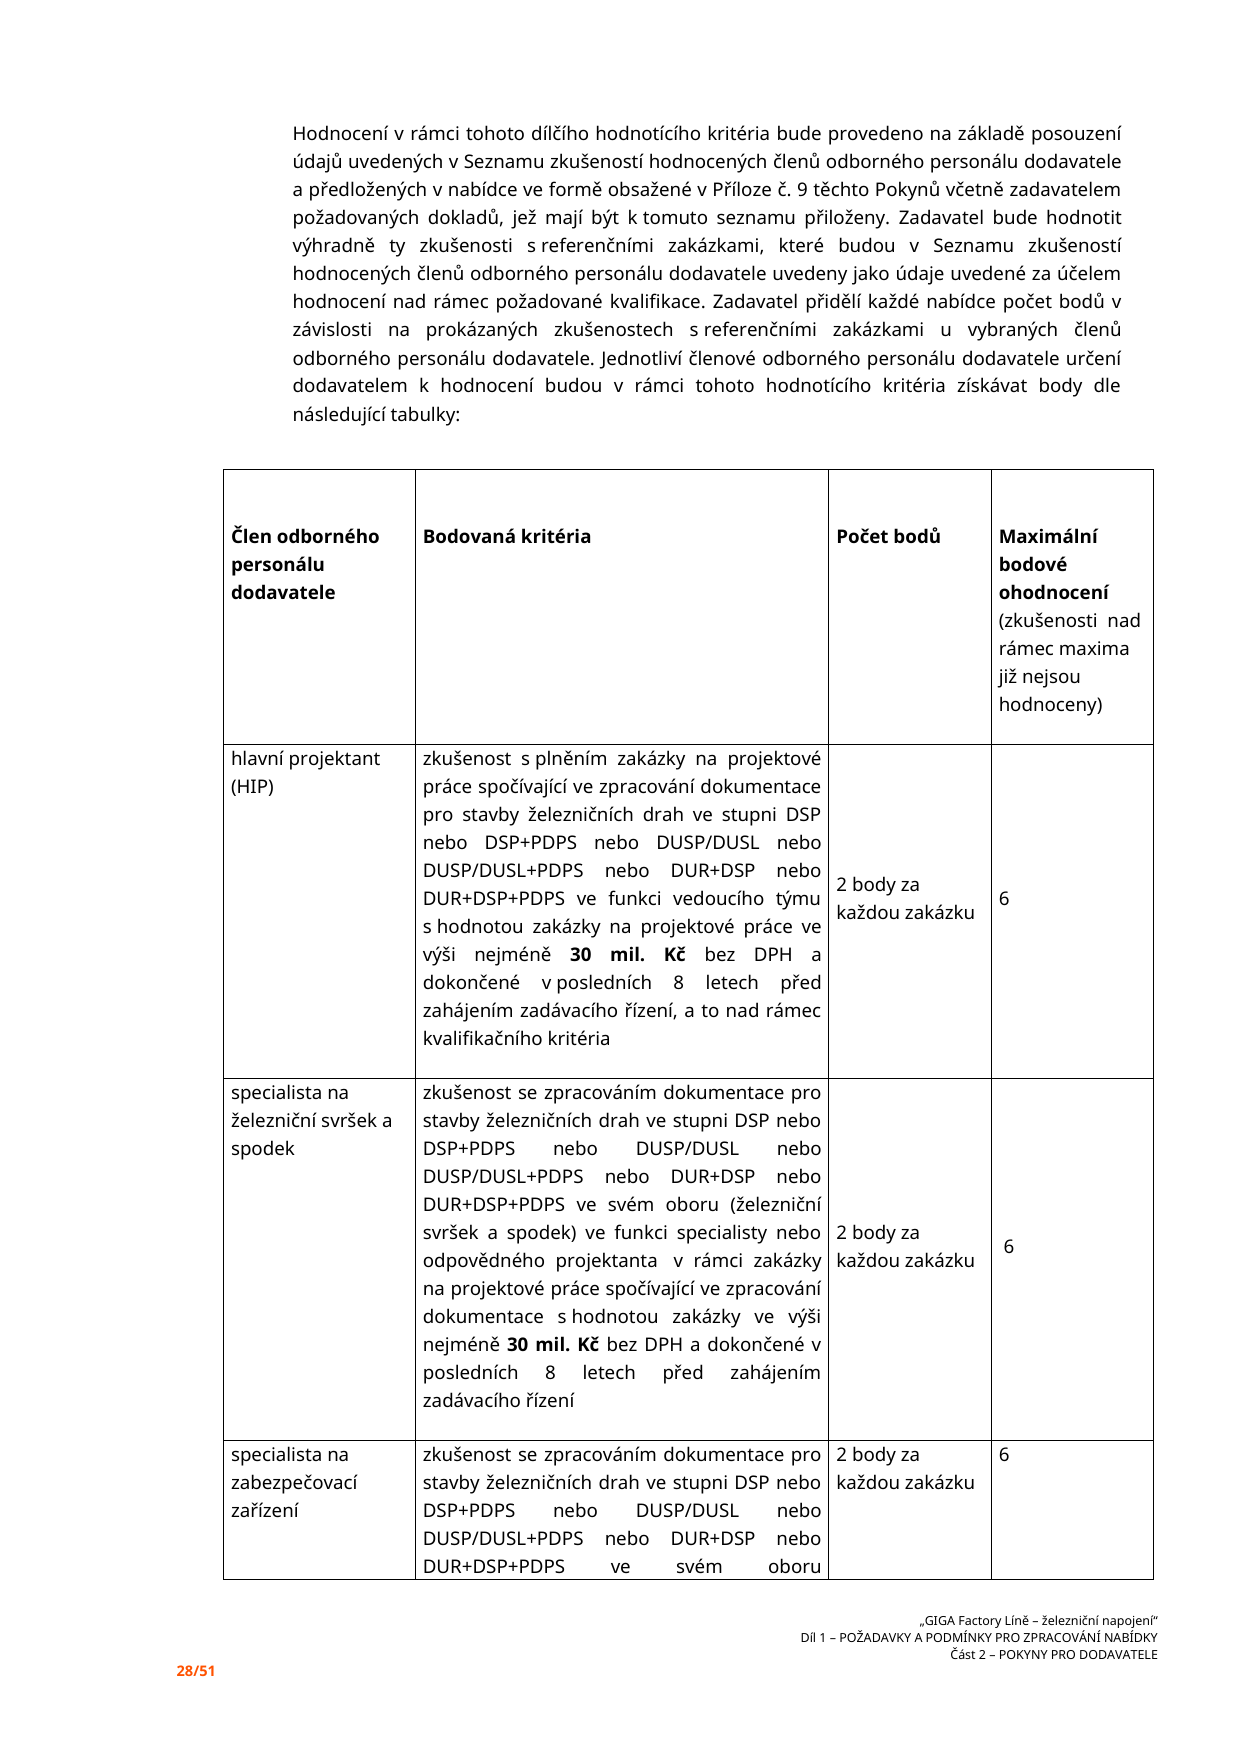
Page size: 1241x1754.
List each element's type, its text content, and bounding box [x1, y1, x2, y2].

table_cell 6 [992, 1079, 1153, 1440]
table_cell specialista na železniční svršek a spodek [224, 1079, 415, 1440]
table_header Maximální bodové ohodnocení (zkušenosti nad rámec maxima již nejsou hodnoceny) [992, 470, 1153, 744]
table_cell 2 body za každou zakázku [829, 1079, 991, 1440]
list Hodnocení v rámci tohoto dílčího hodnotícího kritéria bude provedeno na základě posouzení údajů uvedených v Seznamu zkušeností hodnocených členů odborného personálu dodavatele a předložených v nabídce ve formě obsažené v Příloze č. 9 těchto Pokynů včetně zadavatelem požadovaných dokladů, jež mají být k tomuto seznamu přiloženy. Zadavatel bude hodnotit výhradně ty zkušenosti s referenčními zakázkami, které budou v Seznamu zkušeností hodnocených členů odborného personálu dodavatele uvedeny jako údaje uvedené za účelem hodnocení nad rámec požadované kvalifikace. Zadavatel přidělí každé nabídce počet bodů v závislosti na prokázaných zkušenostech s referenčními zakázkami u vybraných členů odborného personálu dodavatele. Jednotliví členové odborného personálu dodavatele určení dodavatelem k hodnocení budou v rámci tohoto hodnotícího kritéria získávat body dle následující tabulky: [292, 121, 1122, 426]
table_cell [224, 1441, 415, 1578]
table_cell 6 [992, 745, 1153, 1078]
table_cell hlavní projektant (HIP) [224, 745, 415, 1078]
table_header Bodovaná kritéria [416, 470, 828, 744]
table_cell zkušenost s plněním zakázky na projektové práce spočívající ve zpracování dokumentace pro stavby železničních drah ve stupni DSP nebo DSP+PDPS nebo DUSP/DUSL nebo DUSP/DUSL+PDPS nebo DUR+DSP nebo DUR+DSP+PDPS ve funkci vedoucího týmu s hodnotou zakázky na projektové práce ve výši nejméně 30 mil. Kč bez DPH a dokončené v posledních 8 letech před zahájením zadávacího řízení, a to nad rámec kvalifikačního kritéria [416, 745, 828, 1078]
table_cell 6 [992, 1441, 1153, 1578]
table_cell zkušenost se zpracováním dokumentace pro stavby železničních drah ve stupni DSP nebo DSP+PDPS nebo DUSP/DUSL nebo DUSP/DUSL+PDPS nebo DUR+DSP nebo DUR+DSP+PDPS ve svém oboru (železniční svršek a spodek) ve funkci specialisty nebo odpovědného projektanta v rámci zakázky na projektové práce spočívající ve zpracování dokumentace s hodnotou zakázky ve výši nejméně 30 mil. Kč bez DPH a dokončené v posledních 8 letech před zahájením zadávacího řízení [416, 1079, 828, 1440]
table_header Počet bodů [829, 470, 991, 744]
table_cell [829, 1441, 991, 1578]
table_header Člen odborného personálu dodavatele [224, 470, 415, 744]
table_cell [416, 1441, 828, 1578]
table_cell 2 body za každou zakázku [829, 745, 991, 1078]
